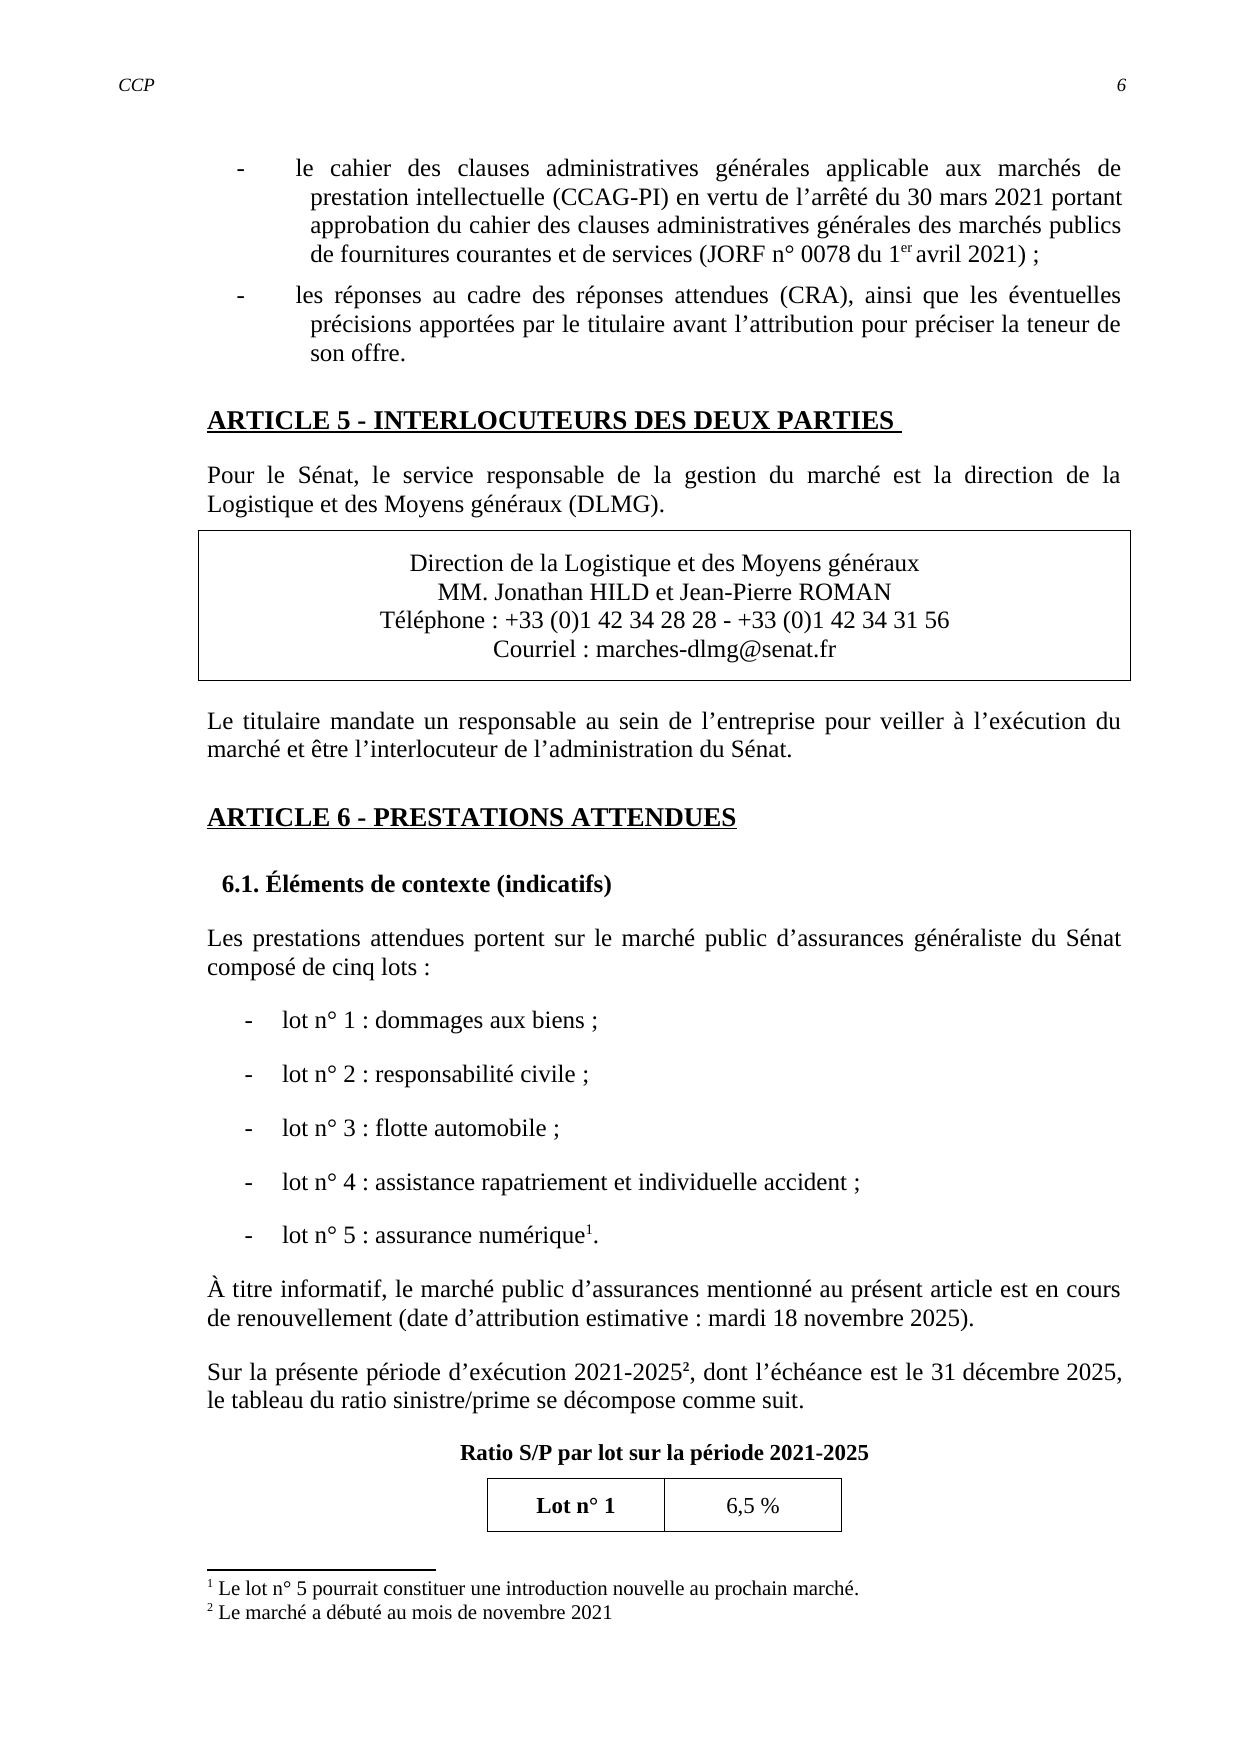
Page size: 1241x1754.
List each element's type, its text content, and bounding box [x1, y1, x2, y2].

list lot n° 2 : responsabilité civile ; [244, 1059, 1122, 1088]
text MM. Jonathan HILD et Jean-Pierre ROMAN [207, 577, 1122, 606]
list lot n° 5 : assurance numérique. [244, 1221, 1122, 1249]
text les réponses au cadre des réponses attendues (CRA), ainsi que les éventuelles précisions apportées par le titulaire avant l’attribution pour préciser la teneur de son offre. [236, 280, 1122, 367]
table_header 6,5 % [665, 1479, 841, 1531]
list lot n° 1 : dommages aux biens ; [244, 1006, 1122, 1034]
text Pour le Sénat, le service responsable de la gestion du marché est la direction de la Logistique et des Moyens généraux (DLMG). [207, 460, 1122, 518]
text le cahier des clauses administratives générales applicable aux marchés de prestation intellectuelle (CCAG-PI) en vertu de l’arrêté du 30 mars 2021 portant approbation du cahier des clauses administratives générales des marchés publics de fournitures courantes et de services (JORF n° 0078 du 1er avril 2021) ; [236, 153, 1122, 268]
text Direction de la Logistique et des Moyens généraux [199, 531, 1130, 577]
text À titre informatif, le marché public d’assurances mentionné au présent article est en cours de renouvellement (date d’attribution estimative : mardi 18 novembre 2025). [207, 1274, 1122, 1332]
text Sur la présente période d’exécution 2021-2025, dont l’échéance est le 31 décembre 2025, le tableau du ratio sinistre/prime se décompose comme suit. [207, 1357, 1122, 1414]
text Prestations attendues [207, 801, 1122, 832]
table_header Lot n° 1 [488, 1479, 664, 1531]
text Ratio S/P par lot sur la période 2021-2025 [207, 1439, 1122, 1466]
text Les prestations attendues portent sur le marché public d’assurances généraliste du Sénat composé de cinq lots : [207, 923, 1122, 981]
list lot n° 4 : assistance rapatriement et individuelle accident ; [244, 1167, 1122, 1196]
text Le titulaire mandate un responsable au sein de l’entreprise pour veiller à l’exécution du marché et être l’interlocuteur de l’administration du Sénat. [207, 706, 1122, 763]
text Courriel : marches-dlmg@senat.fr [199, 617, 1130, 680]
list lot n° 3 : flotte automobile ; [244, 1113, 1122, 1142]
text INTERLOCUTEURS DES DEUX PARTIES [207, 404, 1122, 435]
text Éléments de contexte (indicatifs) [222, 869, 1122, 898]
